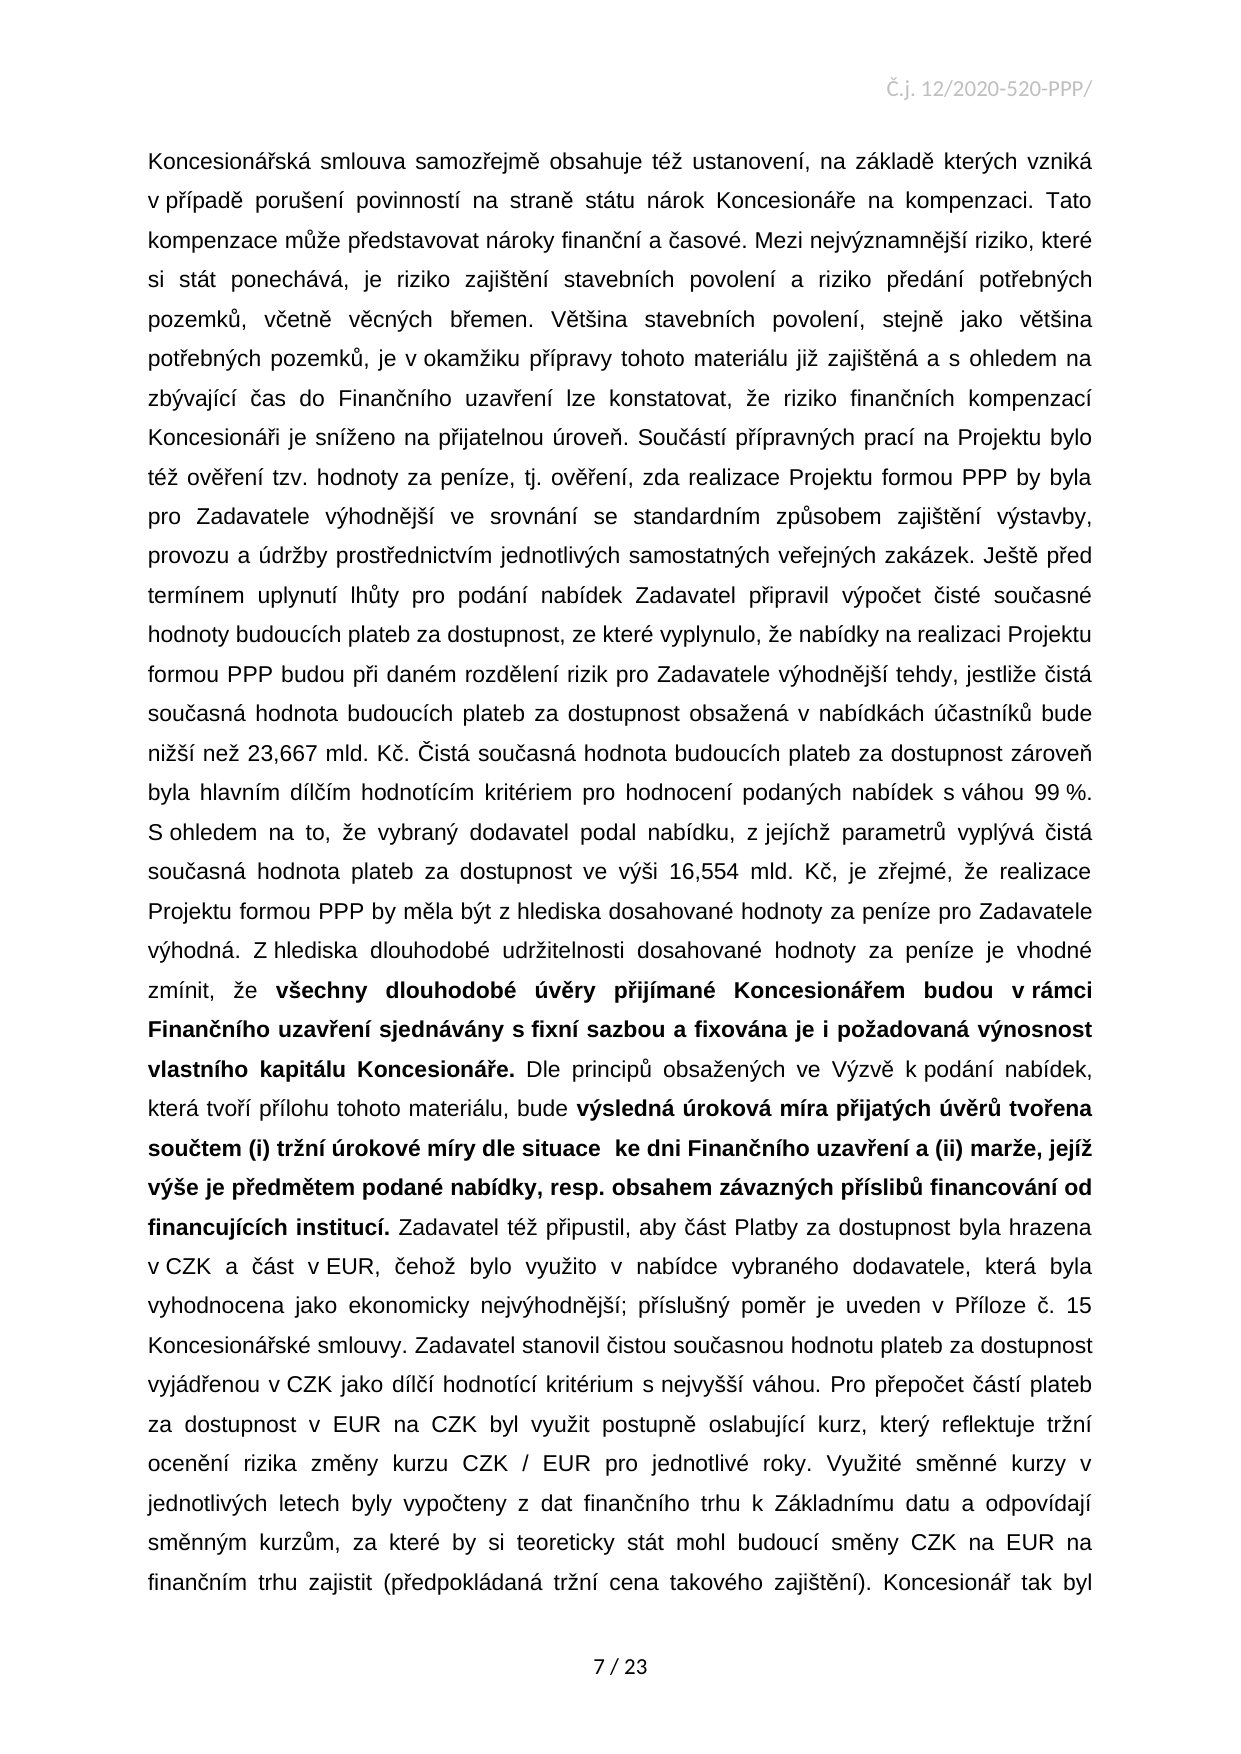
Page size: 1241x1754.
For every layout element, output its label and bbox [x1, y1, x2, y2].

text [148, 148, 1093, 1595]
